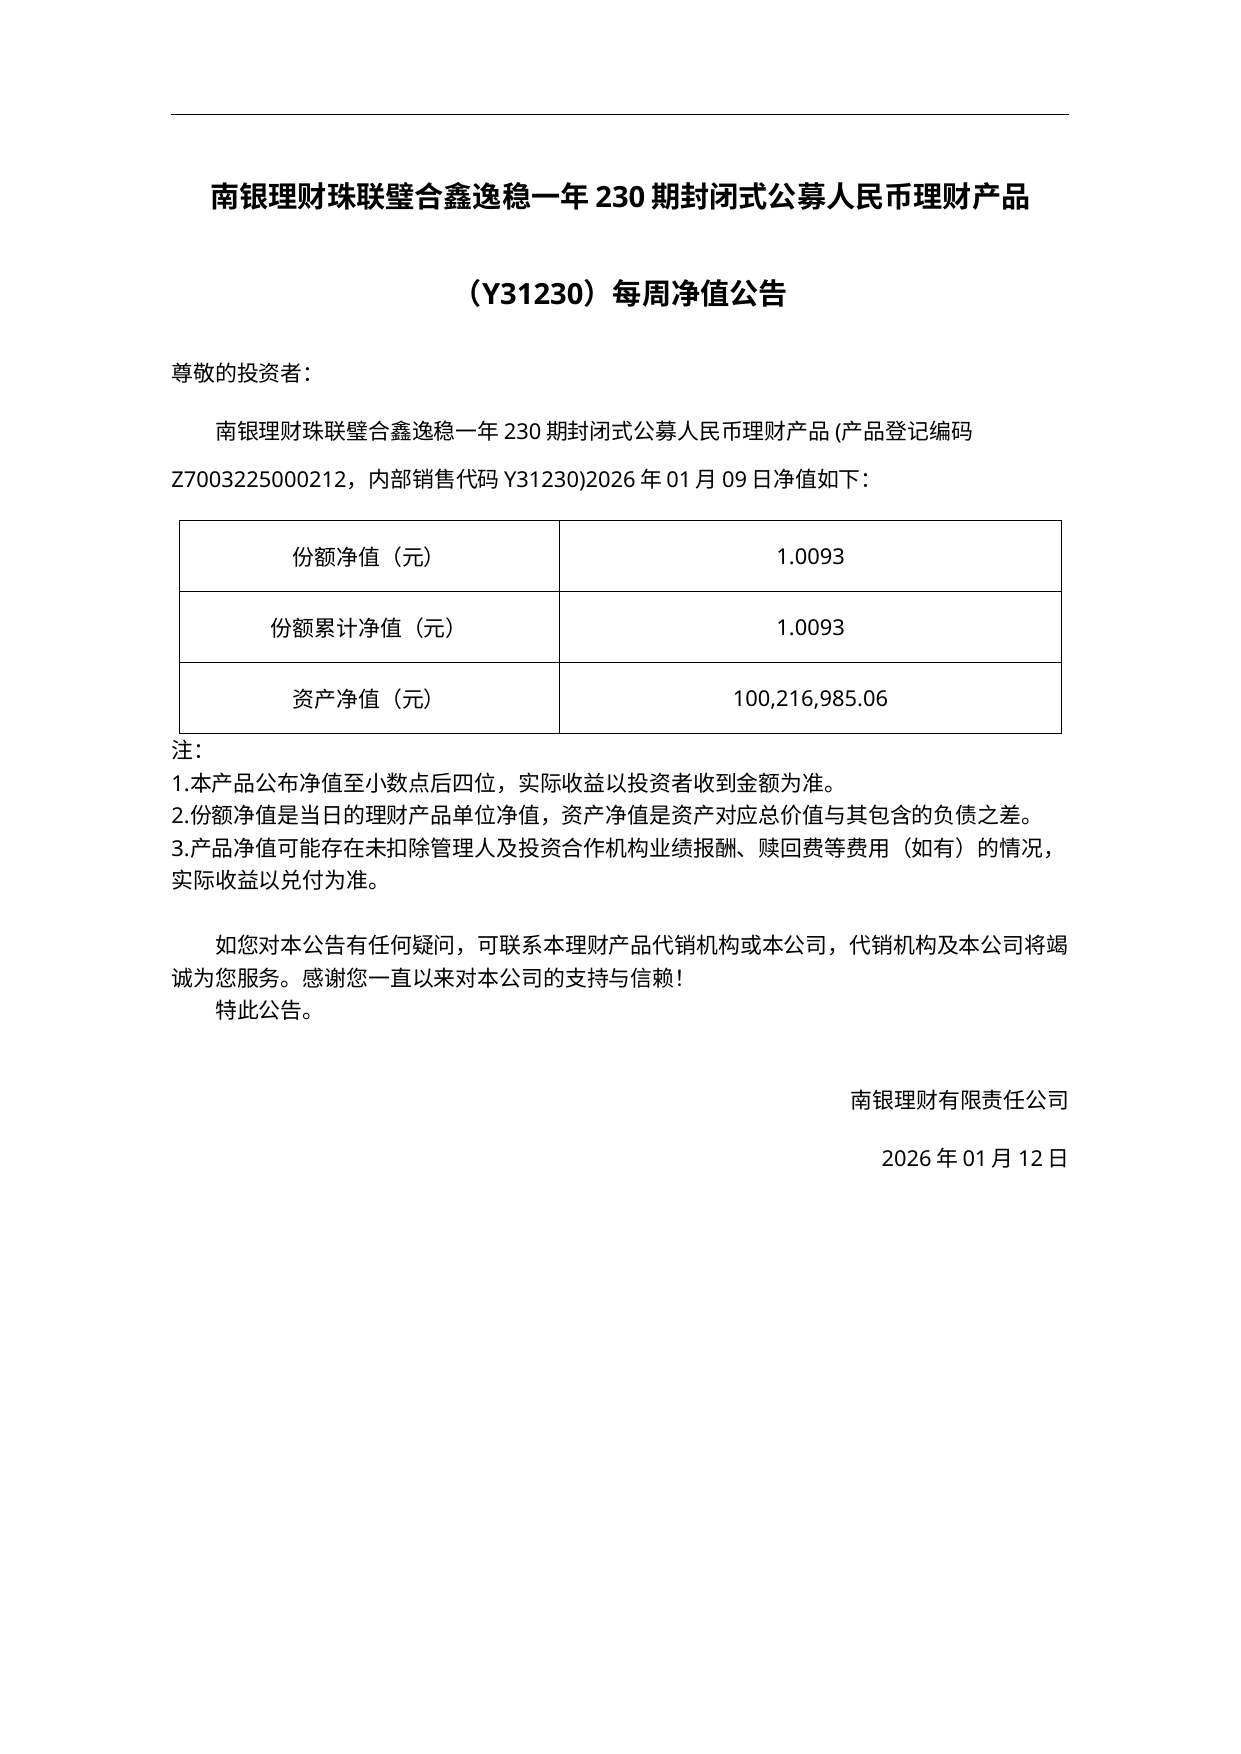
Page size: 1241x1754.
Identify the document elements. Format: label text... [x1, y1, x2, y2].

text 注： [171, 733, 1069, 765]
table_cell 1.0093 [560, 592, 1061, 662]
text 尊敬的投资者： [171, 355, 1069, 388]
text 如您对本公告有任何疑问，可联系本理财产品代销机构或本公司，代销机构及本公司将竭诚为您服务。感谢您一直以来对本公司的支持与信赖！ [171, 928, 1069, 993]
text 3.产品净值可能存在未扣除管理人及投资合作机构业绩报酬、赎回费等费用（如有）的情况，实际收益以兑付为准。 [171, 830, 1069, 895]
text 南银理财珠联璧合鑫逸稳一年230期封闭式公募人民币理财产品 (产品登记编码Z7003225000212，内部销售代码Y31230)2026年01月09日净值如下： [171, 413, 1069, 494]
table_header 份额净值（元） [180, 521, 559, 591]
text 2.份额净值是当日的理财产品单位净值，资产净值是资产对应总价值与其包含的负债之差。 [171, 798, 1069, 830]
table_cell 资产净值（元） [180, 663, 559, 733]
text 1.本产品公布净值至小数点后四位，实际收益以投资者收到金额为准。 [171, 765, 1069, 798]
table_header 1.0093 [560, 521, 1061, 591]
text 特此公告。 [171, 993, 1069, 1025]
table_cell 100,216,985.06 [560, 663, 1061, 733]
table_cell 份额累计净值（元） [180, 592, 559, 662]
text 2026年01月12日 [171, 1140, 1069, 1173]
text 南银理财有限责任公司 [171, 1082, 1069, 1115]
text 南银理财珠联璧合鑫逸稳一年230期封闭式公募人民币理财产品（Y31230）每周净值公告 [171, 162, 1069, 324]
